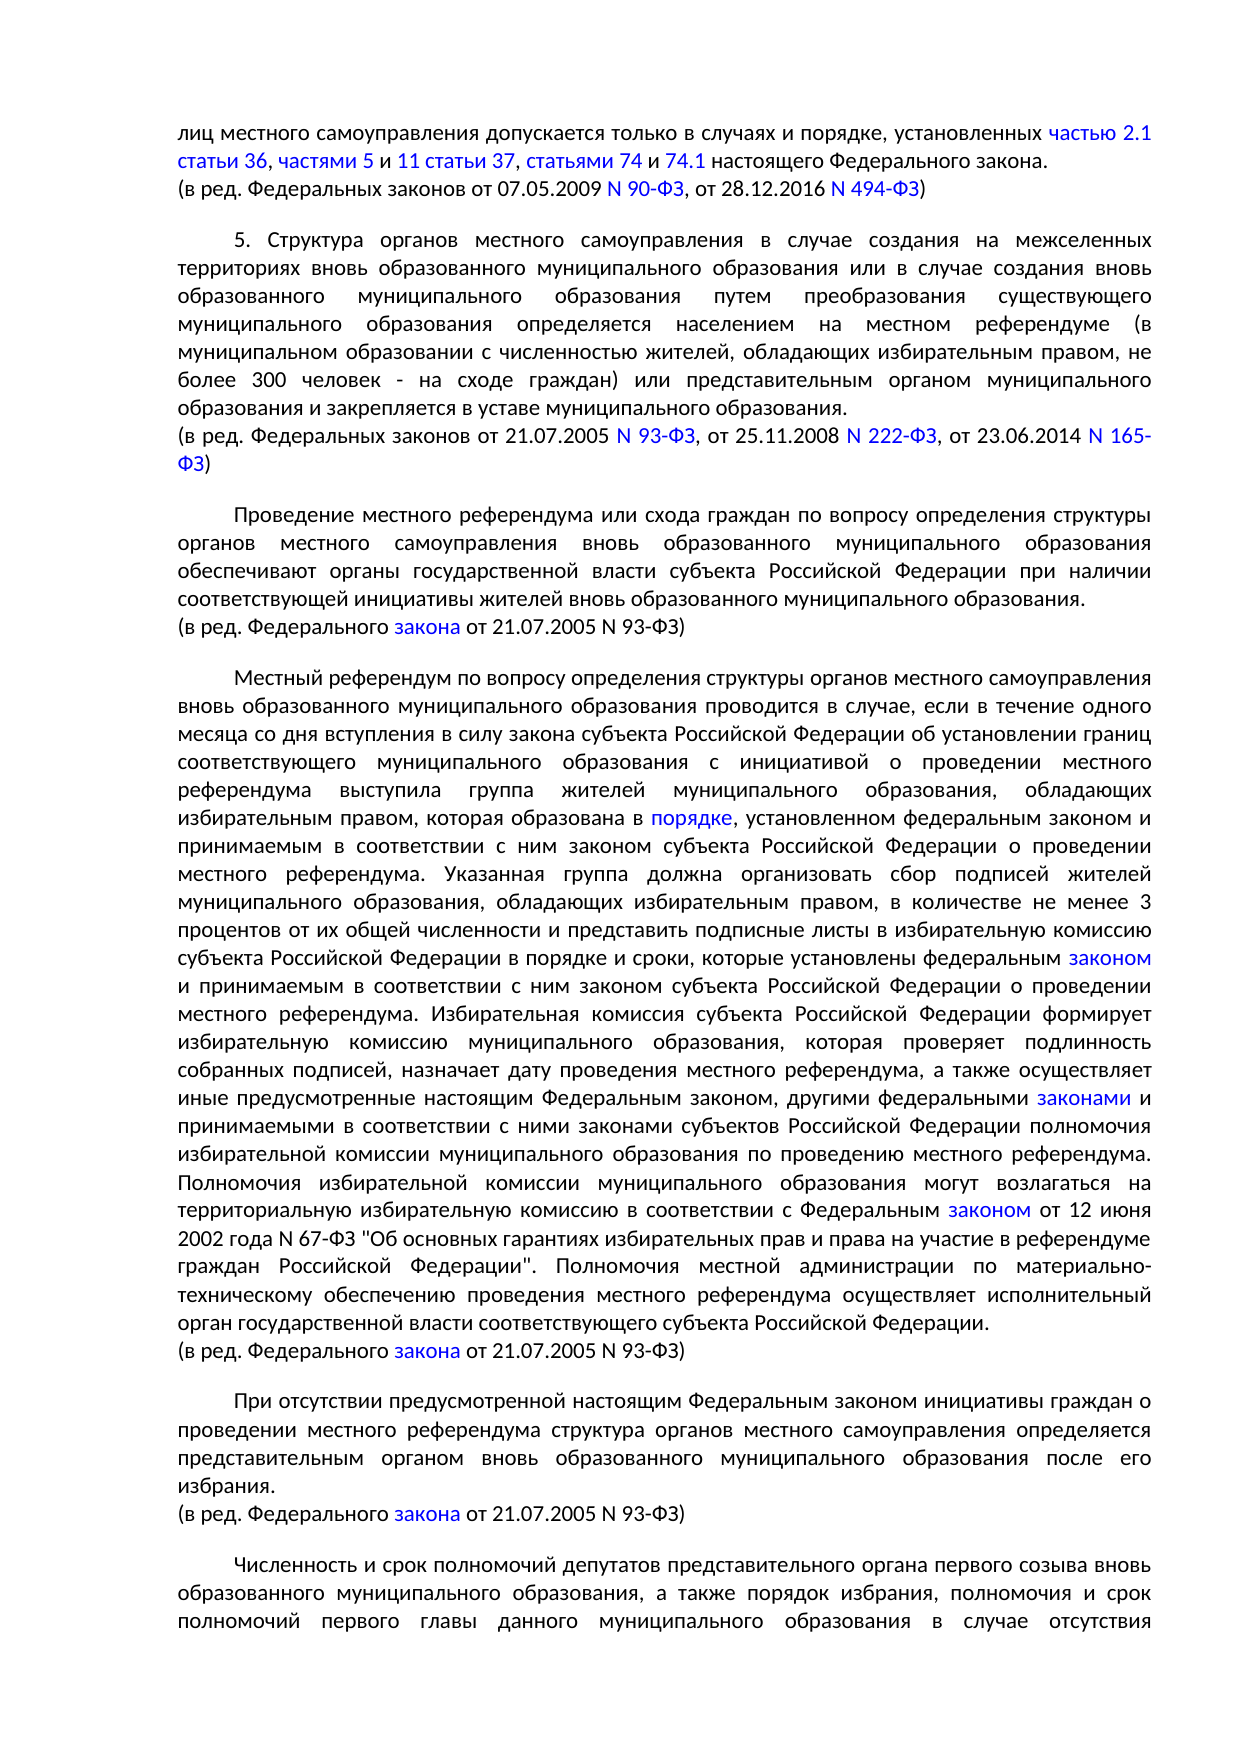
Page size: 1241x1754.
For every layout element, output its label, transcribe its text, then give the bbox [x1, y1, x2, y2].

text (в ред. Федерального закона от 21.07.2005 N 93-ФЗ) [177, 1336, 1152, 1364]
text Местный референдум по вопросу определения структуры органов местного самоуправления вновь образованного муниципального образования проводится в случае, если в течение одного месяца со дня вступления в силу закона субъекта Российской Федерации об установлении границ соответствующего муниципального образования с инициативой о проведении местного референдума выступила группа жителей муниципального образования, обладающих избирательным правом, которая образована в порядке, установленном федеральным законом и принимаемым в соответствии с ним законом субъекта Российской Федерации о проведении местного референдума. Указанная группа должна организовать сбор подписей жителей муниципального образования, обладающих избирательным правом, в количестве не менее 3 процентов от их общей численности и представить подписные листы в избирательную комиссию субъекта Российской Федерации в порядке и сроки, которые установлены федеральным законом и принимаемым в соответствии с ним законом субъекта Российской Федерации о проведении местного референдума. Избирательная комиссия субъекта Российской Федерации формирует избирательную комиссию муниципального образования, которая проверяет подлинность собранных подписей, назначает дату проведения местного референдума, а также осуществляет иные предусмотренные настоящим Федеральным законом, другими федеральными законами и принимаемыми в соответствии с ними законами субъектов Российской Федерации полномочия избирательной комиссии муниципального образования по проведению местного референдума. Полномочия избирательной комиссии муниципального образования могут возлагаться на территориальную избирательную комиссию в соответствии с Федеральным законом от 12 июня 2002 года N 67-ФЗ "Об основных гарантиях избирательных прав и права на участие в референдуме граждан Российской Федерации". Полномочия местной администрации по материально-техническому обеспечению проведения местного референдума осуществляет исполнительный орган государственной власти соответствующего субъекта Российской Федерации. [177, 663, 1152, 1336]
text (в ред. Федеральных законов от 07.05.2009 N 90-ФЗ, от 28.12.2016 N 494-ФЗ) [177, 174, 1152, 202]
text 5. Структура органов местного самоуправления в случае создания на межселенных территориях вновь образованного муниципального образования или в случае создания вновь образованного муниципального образования путем преобразования существующего муниципального образования определяется населением на местном референдуме (в муниципальном образовании с численностью жителей, обладающих избирательным правом, не более 300 человек - на сходе граждан) или представительным органом муниципального образования и закрепляется в уставе муниципального образования. [177, 225, 1152, 421]
text При отсутствии предусмотренной настоящим Федеральным законом инициативы граждан о проведении местного референдума структура органов местного самоуправления определяется представительным органом вновь образованного муниципального образования после его избрания. [177, 1387, 1152, 1499]
text (в ред. Федеральных законов от 21.07.2005 N 93-ФЗ, от 25.11.2008 N 222-ФЗ, от 23.06.2014 N 165-ФЗ) [177, 421, 1152, 477]
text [177, 118, 1152, 174]
text (в ред. Федерального закона от 21.07.2005 N 93-ФЗ) [177, 1499, 1152, 1527]
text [177, 1550, 1152, 1634]
text Проведение местного референдума или схода граждан по вопросу определения структуры органов местного самоуправления вновь образованного муниципального образования обеспечивают органы государственной власти субъекта Российской Федерации при наличии соответствующей инициативы жителей вновь образованного муниципального образования. [177, 500, 1152, 612]
text (в ред. Федерального закона от 21.07.2005 N 93-ФЗ) [177, 612, 1152, 640]
